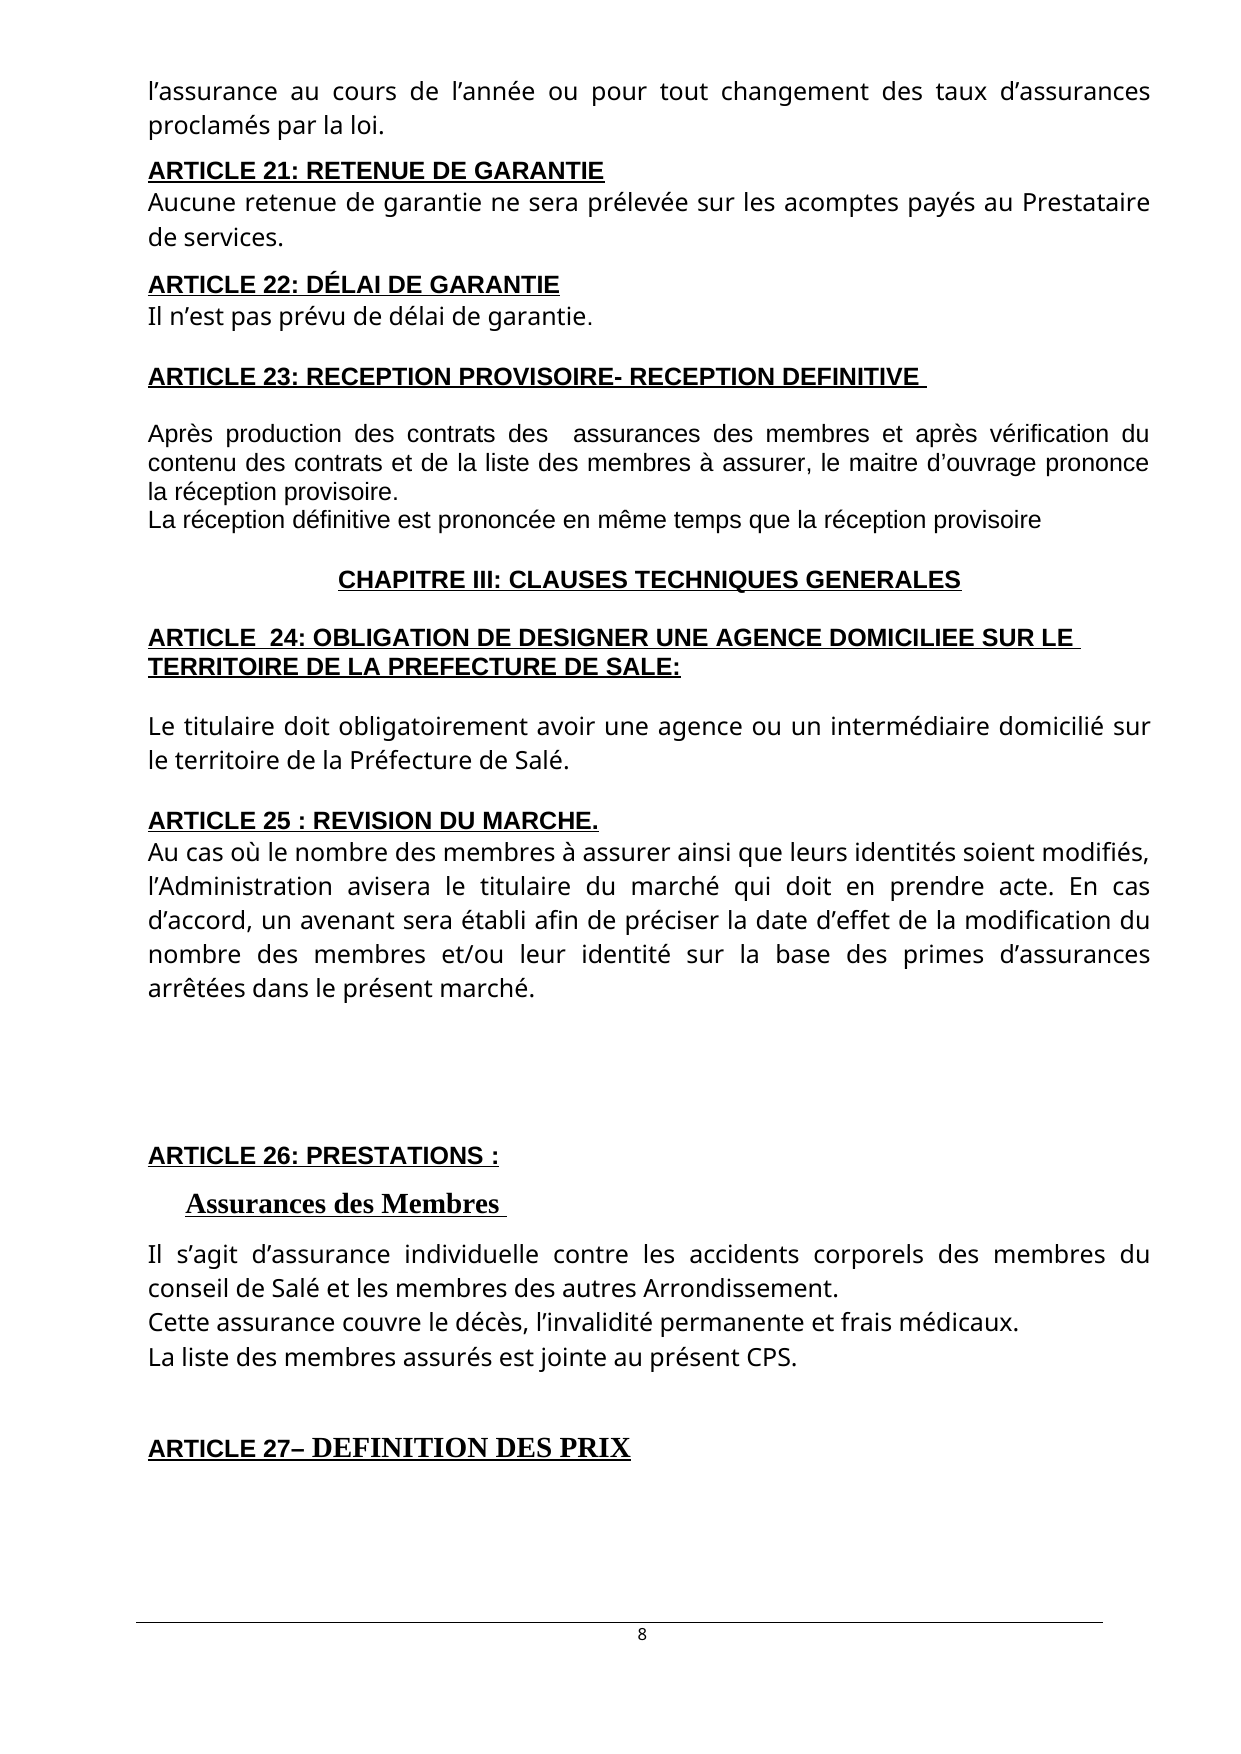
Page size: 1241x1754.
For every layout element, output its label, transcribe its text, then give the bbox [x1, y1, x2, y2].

text ARTICLE 22: délai de garantie [148, 270, 1152, 299]
text ARTICLE 25 : REVISION DU MARCHE. [148, 806, 1137, 834]
text La réception définitive est prononcée en même temps que la réception provisoire [148, 505, 1152, 534]
text Assurances des Membres [185, 1187, 1152, 1220]
text ARTICLE 24: OBLIGATION DE DESIGNER UNE AGENCE DOMICILIEE SUR LE TERRITOIRE DE LA PREFECTURE DE SALE: [148, 623, 1152, 680]
text La liste des membres assurés est jointe au présent CPS. [148, 1339, 1152, 1373]
text ARTICLE 27– DEFINITION DES PRIX [148, 1430, 1152, 1463]
text Aucune retenue de garantie ne sera prélevée sur les acomptes payés au Prestataire de services. [148, 185, 1152, 253]
text ARTICLE 26: PRESTATIONS : [148, 1141, 1137, 1170]
text Après production des contrats des assurances des membres et après vérification du contenu des contrats et de la liste des membres à assurer, le maitre d’ouvrage prononce la réception provisoire. [148, 419, 1152, 505]
text ARTICLE 23: RECEPTION PROVISOIRE- RECEPTION DEFINITIVE [148, 362, 1152, 390]
text Il n’est pas prévu de délai de garantie. [148, 299, 1152, 333]
text Cette assurance couvre le décès, l’invalidité permanente et frais médicaux. [148, 1305, 1152, 1339]
subtitle Article 21: retenue de garantie [148, 156, 1152, 185]
text Il s’agit d’assurance individuelle contre les accidents corporels des membres du conseil de Salé et les membres des autres Arrondissement. [148, 1237, 1152, 1305]
text Au cas où le nombre des membres à assurer ainsi que leurs identités soient modifiés, l’Administration avisera le titulaire du marché qui doit en prendre acte. En cas d’accord, un avenant sera établi afin de préciser la date d’effet de la modification du nombre des membres et/ou leur identité sur la base des primes d’assurances arrêtées dans le présent marché. [148, 834, 1152, 1005]
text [148, 74, 1152, 142]
subtitle Chapitre III: clauses techniques generales [148, 565, 1152, 594]
text Le titulaire doit obligatoirement avoir une agence ou un intermédiaire domicilié sur le territoire de la Préfecture de Salé. [148, 709, 1152, 777]
